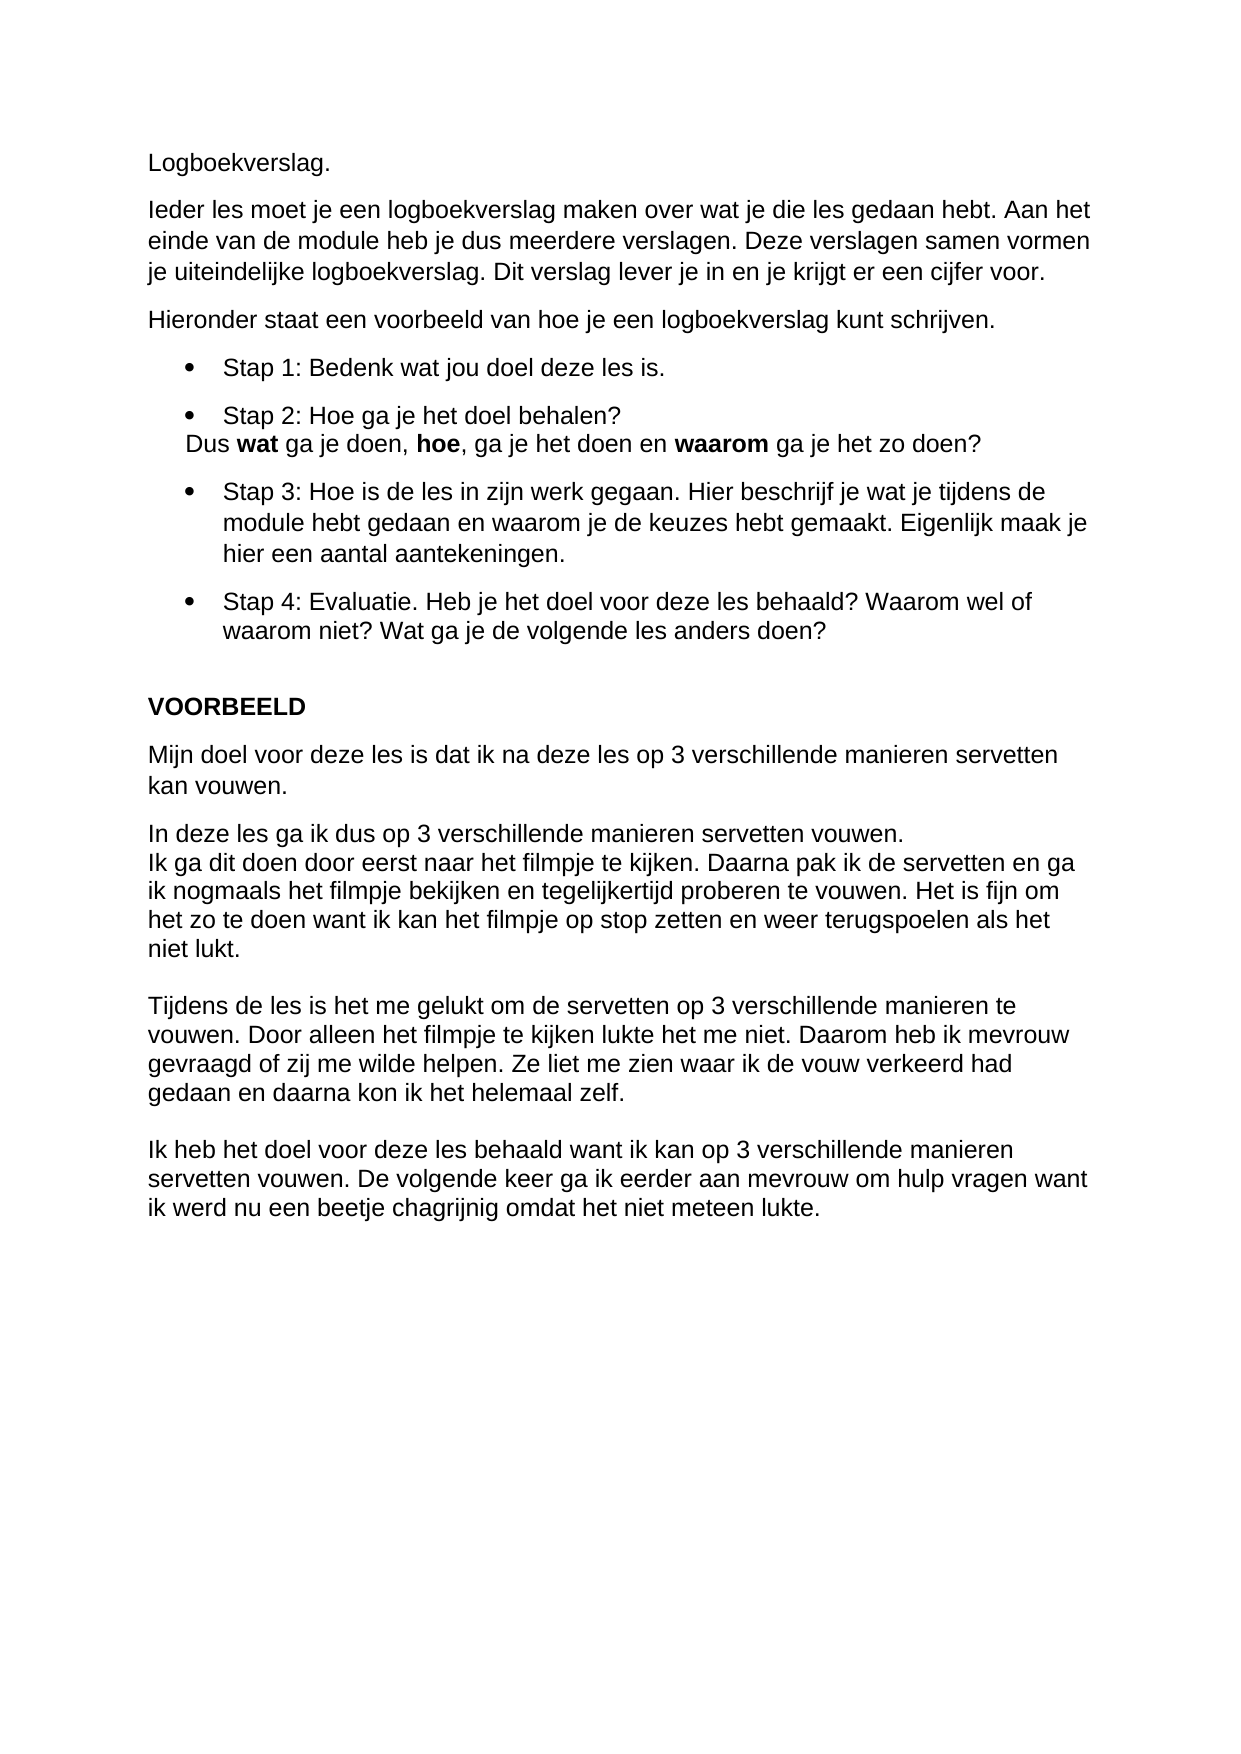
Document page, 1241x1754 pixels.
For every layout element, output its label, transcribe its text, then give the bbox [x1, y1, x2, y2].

text Tijdens de les is het me gelukt om de servetten op 3 verschillende manieren te vouwen. Door alleen het filmpje te kijken lukte het me niet. Daarom heb ik mevrouw gevraagd of zij me wilde helpen. Ze liet me zien waar ik de vouw verkeerd had gedaan en daarna kon ik het helemaal zelf. [148, 991, 1093, 1106]
list Stap 3: Hoe is de les in zijn werk gegaan. Hier beschrijf je wat je tijdens de module hebt gedaan en waarom je de keuzes hebt gemaakt. Eigenlijk maak je hier een aantal aantekeningen. [185, 477, 1093, 568]
text Mijn doel voor deze les is dat ik na deze les op 3 verschillende manieren servetten kan vouwen. [148, 740, 1093, 800]
text Ik heb het doel voor deze les behaald want ik kan op 3 verschillende manieren servetten vouwen. De volgende keer ga ik eerder aan mevrouw om hulp vragen want ik werd nu een beetje chagrijnig omdat het niet meteen lukte. [148, 1135, 1093, 1221]
text Logboekverslag. [148, 148, 1093, 176]
text Ik ga dit doen door eerst naar het filmpje te kijken. Daarna pak ik de servetten en ga ik nogmaals het filmpje bekijken en tegelijkertijd proberen te vouwen. Het is fijn om het zo te doen want ik kan het filmpje op stop zetten en weer terugspoelen als het niet lukt. [148, 848, 1093, 963]
text Ieder les moet je een logboekverslag maken over wat je die les gedaan hebt. Aan het einde van de module heb je dus meerdere verslagen. Deze verslagen samen vormen je uiteindelijke logboekverslag. Dit verslag lever je in en je krijgt er een cijfer voor. [148, 195, 1093, 286]
text Hieronder staat een voorbeeld van hoe je een logboekverslag kunt schrijven. [148, 305, 1093, 334]
text In deze les ga ik dus op 3 verschillende manieren servetten vouwen. [148, 819, 1093, 848]
list Stap 4: Evaluatie. Heb je het doel voor deze les behaald? Waarom wel of waarom niet? Wat ga je de volgende les anders doen? [185, 587, 1093, 645]
list Stap 2: Hoe ga je het doel behalen? [185, 401, 1093, 429]
list Stap 1: Bedenk wat jou doel deze les is. [185, 353, 1093, 382]
text VOORBEELD [148, 692, 1093, 721]
text Dus wat ga je doen, hoe, ga je het doen en waarom ga je het zo doen? [148, 429, 1093, 458]
